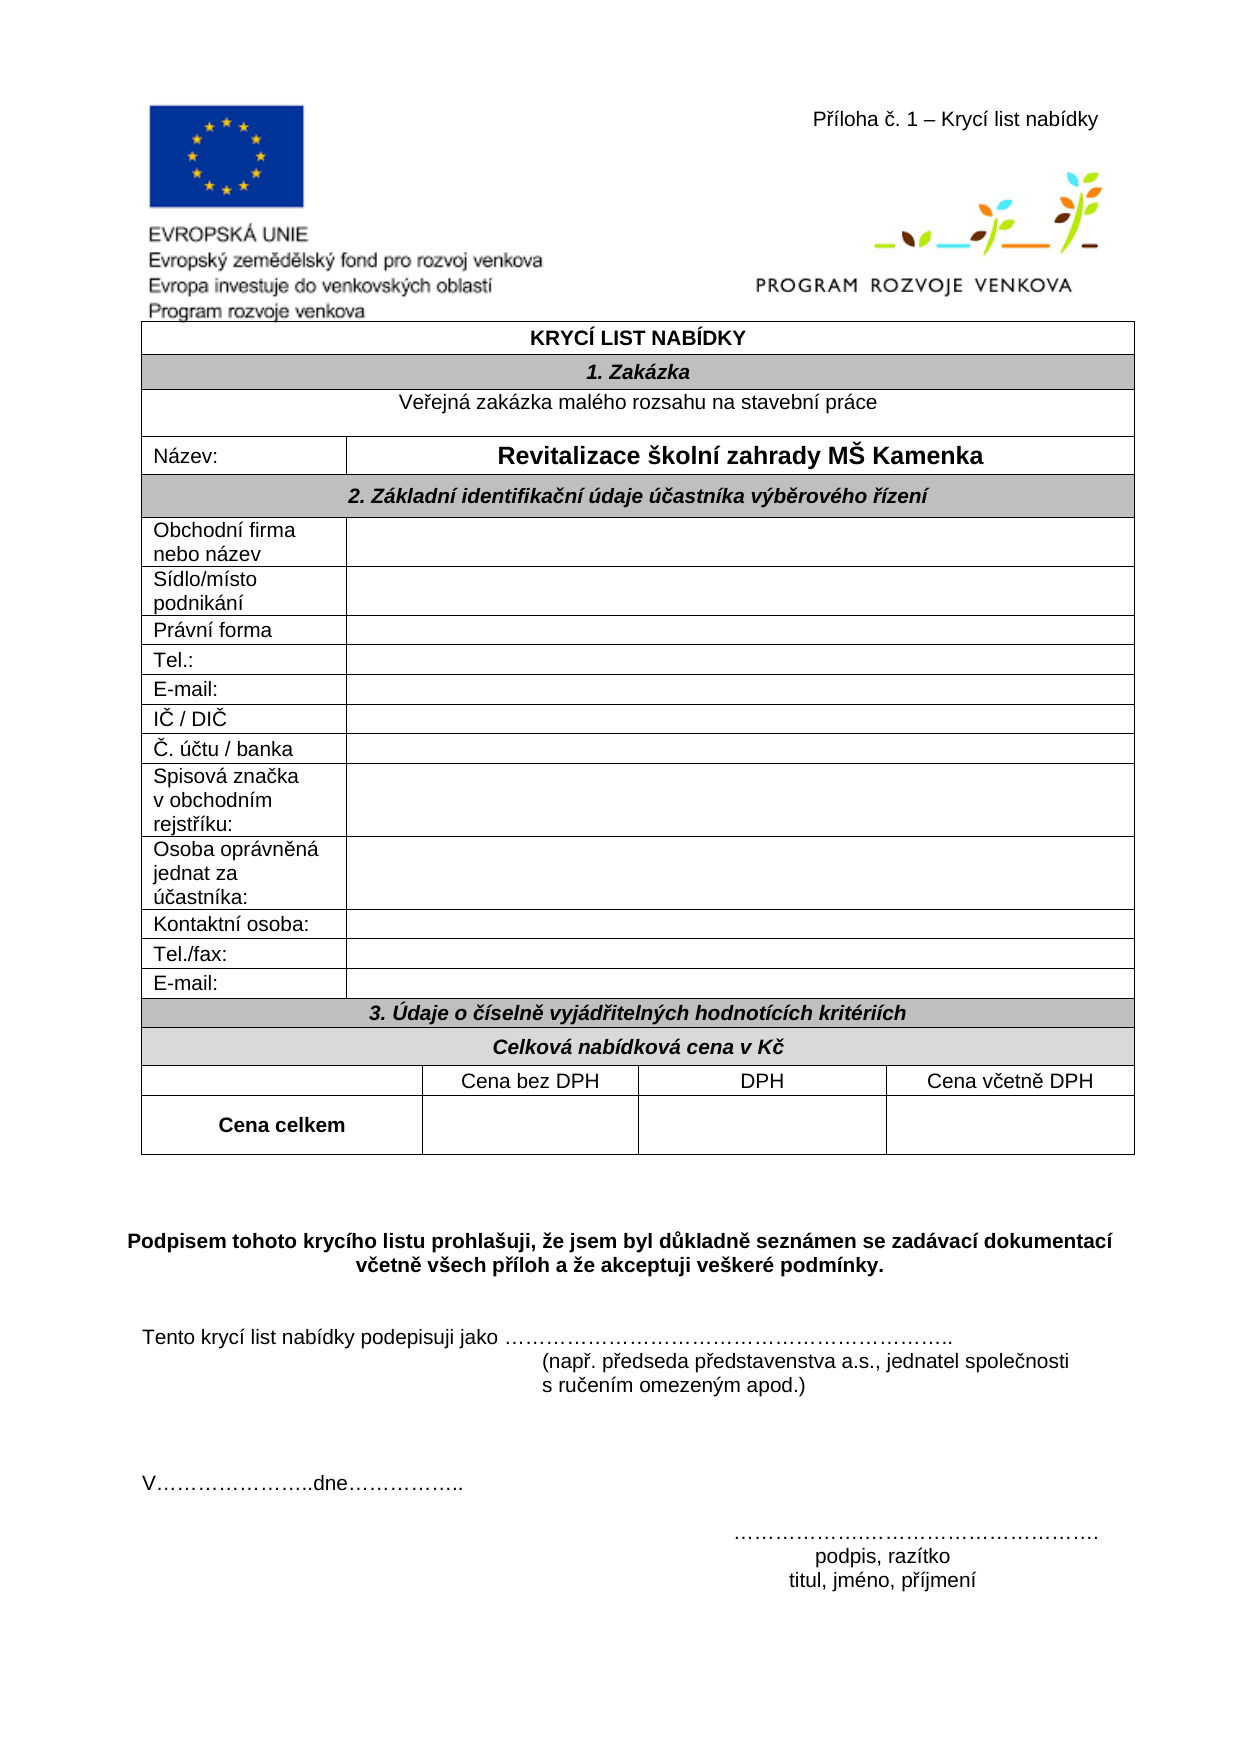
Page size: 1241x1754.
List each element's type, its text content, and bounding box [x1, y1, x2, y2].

table_cell [347, 764, 1134, 836]
table_cell [347, 675, 1134, 703]
table_cell 1. Zakázka [142, 355, 1134, 389]
table_cell [347, 616, 1134, 644]
table_cell [347, 645, 1134, 674]
table_cell Veřejná zakázka malého rozsahu na stavební práce [142, 390, 1134, 436]
table_cell 2. Základní identifikační údaje účastníka výběrového řízení [142, 475, 1134, 517]
table_cell IČ / DIČ [142, 705, 346, 733]
table_cell [347, 734, 1134, 763]
text V…………………..dne…………….. [142, 1471, 1098, 1495]
text ……………….……………………………. [142, 1520, 1098, 1544]
table_cell Celková nabídková cena v Kč [142, 1028, 1134, 1065]
text Podpisem tohoto krycího listu prohlašuji, že jsem byl důkladně seznámen se zadávací dokumentací včetně všech příloh a že akceptuji veškeré podmínky. [100, 1229, 1140, 1277]
table_cell E-mail: [142, 969, 346, 997]
table_cell [423, 1096, 638, 1154]
table_cell [347, 969, 1134, 997]
table_cell Cena bez DPH [423, 1066, 638, 1095]
text titul, jméno, příjmení [142, 1568, 1098, 1592]
table_cell Revitalizace školní zahrady MŠ Kamenka [347, 437, 1134, 474]
table_cell E-mail: [142, 675, 346, 703]
table_cell Spisová značka v obchodním rejstříku: [142, 764, 346, 836]
picture [116, 72, 594, 352]
table_cell Kontaktní osoba: [142, 910, 346, 938]
table_cell [347, 837, 1134, 909]
table_cell Č. účtu / banka [142, 734, 346, 763]
table_cell [347, 705, 1134, 733]
table_cell [347, 939, 1134, 968]
table_cell Tel./fax: [142, 939, 346, 968]
table_cell [347, 567, 1134, 615]
text (např. předseda představenstva a.s., jednatel společnosti s ručením omezeným apod.) [542, 1349, 1098, 1397]
table_cell Cena včetně DPH [887, 1066, 1134, 1095]
table_cell Název: [142, 437, 346, 474]
table_cell DPH [639, 1066, 886, 1095]
table_cell Osoba oprávněná jednat za účastníka: [142, 837, 346, 909]
table_cell [347, 910, 1134, 938]
table_cell [887, 1096, 1134, 1154]
text podpis, razítko [142, 1544, 1098, 1568]
text Tento krycí list nabídky podepisuji jako ……………………………………………………….. [142, 1325, 1098, 1349]
table_cell 3. Údaje o číselně vyjádřitelných hodnotících kritériích [142, 999, 1134, 1027]
table_cell Sídlo/místo podnikání [142, 567, 346, 615]
table_cell [347, 518, 1134, 566]
table_cell Právní forma [142, 616, 346, 644]
table_cell [639, 1096, 886, 1154]
table_cell Cena celkem [142, 1096, 422, 1154]
picture [718, 148, 1141, 321]
table_cell Obchodní firma nebo název [142, 518, 346, 566]
table_cell Tel.: [142, 645, 346, 674]
table_cell [142, 1066, 422, 1095]
table_header KRYCÍ LIST NABÍDKY [142, 322, 1134, 353]
